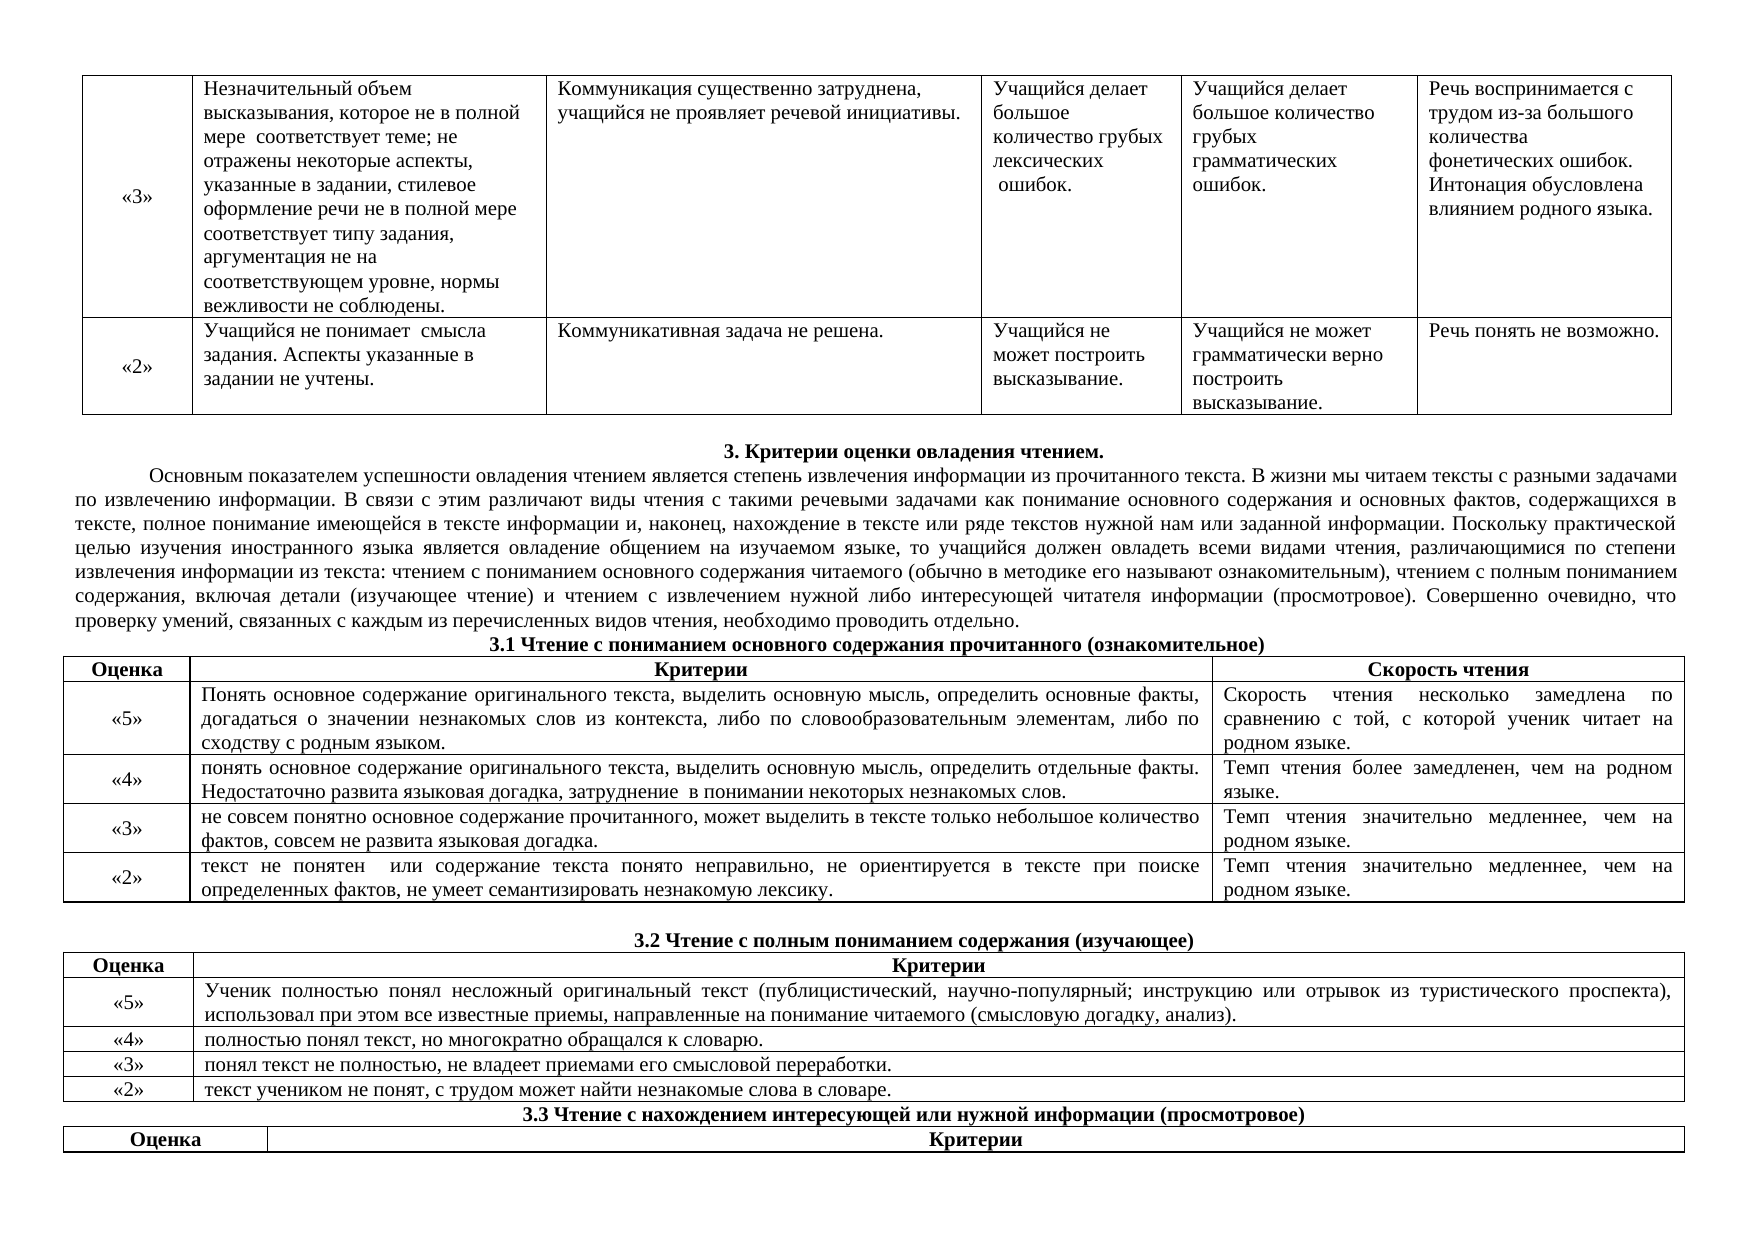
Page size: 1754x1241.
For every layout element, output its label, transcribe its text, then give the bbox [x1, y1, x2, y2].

table_cell «5» [64, 978, 193, 1026]
table_cell Ученик полностью понял несложный оригинальный текст (публицистический, научно-популярный; инструкцию или отрывок из туристического проспекта), использовал при этом все известные приемы, направленные на понимание читаемого (смысловую догадку, анализ). [194, 978, 1684, 1026]
table_cell «2» [64, 853, 189, 901]
table_cell Учащийся не может грамматически верно построить высказывание. [1182, 318, 1417, 414]
table_cell Темп чтения значительно медленнее, чем на родном языке. [1213, 853, 1684, 901]
table_cell понял текст не полностью, не владеет приемами его смысловой переработки. [194, 1052, 1684, 1076]
table_cell «2» [64, 1077, 193, 1101]
table_cell «2» [83, 318, 192, 414]
text 3. Критерии оценки овладения чтением. [75, 439, 1679, 463]
table_cell Темп чтения значительно медленнее, чем на родном языке. [1213, 804, 1684, 852]
table_cell «5» [64, 682, 189, 754]
table_header Скорость чтения [1213, 657, 1684, 681]
table_cell «4» [64, 1027, 193, 1051]
table_cell Коммуникация существенно затруднена, учащийся не проявляет речевой инициативы. [547, 76, 981, 317]
table_cell Учащийся делает большое количество грубых лексических ошибок. [982, 76, 1181, 317]
table_cell Речь понять не возможно. [1418, 318, 1671, 414]
table_cell Незначительный объем высказывания, которое не в полной мере соответствует теме; не отражены некоторые аспекты, указанные в задании, стилевое оформление речи не в полной мере соответствует типу задания, аргументация не на соответствующем уровне, нормы вежливости не соблюдены. [193, 76, 546, 317]
table_cell текст не понятен или содержание текста понято неправильно, не ориентируется в тексте при поиске определенных фактов, не умеет семантизировать незнакомую лексику. [191, 853, 1212, 901]
table_header Оценка [64, 657, 189, 681]
table_cell «3» [83, 76, 192, 317]
text 3.2 Чтение с полным пониманием содержания (изучающее) [75, 927, 1679, 952]
table_header Критерии [268, 1127, 1684, 1151]
table_cell текст учеником не понят, с трудом может найти незнакомые слова в словаре. [194, 1077, 1684, 1101]
table_header Оценка [64, 1127, 267, 1151]
table_cell Коммуникативная задача не решена. [547, 318, 981, 414]
table_cell не совсем понятно основное содержание прочитанного, может выделить в тексте только небольшое количество фактов, совсем не развита языковая догадка. [191, 804, 1212, 852]
table_cell Понять основное содержание оригинального текста, выделить основную мысль, определить основные факты, догадаться о значении незнакомых слов из контекста, либо по словообразовательным элементам, либо по сходству с родным языком. [191, 682, 1212, 754]
table_cell «4» [64, 755, 189, 803]
table_header Критерии [194, 953, 1684, 977]
table_cell «3» [64, 804, 189, 852]
table_cell «3» [64, 1052, 193, 1076]
table_cell Учащийся не понимает смысла задания. Аспекты указанные в задании не учтены. [193, 318, 546, 414]
table_cell Темп чтения более замедленен, чем на родном языке. [1213, 755, 1684, 803]
table_cell Учащийся делает большое количество грубых грамматических ошибок. [1182, 76, 1417, 317]
text 3.3 Чтение с нахождением интересующей или нужной информации (просмотровое) [75, 1102, 1679, 1126]
table_cell Скорость чтения несколько замедлена по сравнению с той, с которой ученик читает на родном языке. [1213, 682, 1684, 754]
table_cell Речь воспринимается с трудом из-за большого количества фонетических ошибок. Интонация обусловлена влиянием родного языка. [1418, 76, 1671, 317]
table_cell Учащийся не может построить высказывание. [982, 318, 1181, 414]
text Основным показателем успешности овладения чтением является степень извлечения информации из прочитанного текста. В жизни мы читаем тексты с разными задачами по извлечению информации. В связи с этим различают виды чтения с такими речевыми задачами как понимание основного содержания и основных фактов, содержащихся в тексте, полное понимание имеющейся в тексте информации и, наконец, нахождение в тексте или ряде текстов нужной нам или заданной информации. Поскольку практической целью изучения иностранного языка является овладение общением на изучаемом языке, то учащийся должен овладеть всеми видами чтения, различающимися по степени извлечения информации из текста: чтением с пониманием основного содержания читаемого (обычно в методике его называют ознакомительным), чтением с полным пониманием содержания, включая детали (изучающее чтение) и чтением с извлечением нужной либо интересующей читателя информации (просмотровое). Совершенно очевидно, что проверку умений, связанных с каждым из перечисленных видов чтения, необходимо проводить отдельно. [75, 463, 1679, 632]
table_header Критерии [191, 657, 1212, 681]
table_header Оценка [64, 953, 193, 977]
table_cell полностью понял текст, но многократно обращался к словарю. [194, 1027, 1684, 1051]
table_cell понять основное содержание оригинального текста, выделить основную мысль, определить отдельные факты. Недостаточно развита языковая догадка, затруднение в понимании некоторых незнакомых слов. [191, 755, 1212, 803]
text 3.1 Чтение с пониманием основного содержания прочитанного (ознакомительное) [75, 632, 1679, 656]
